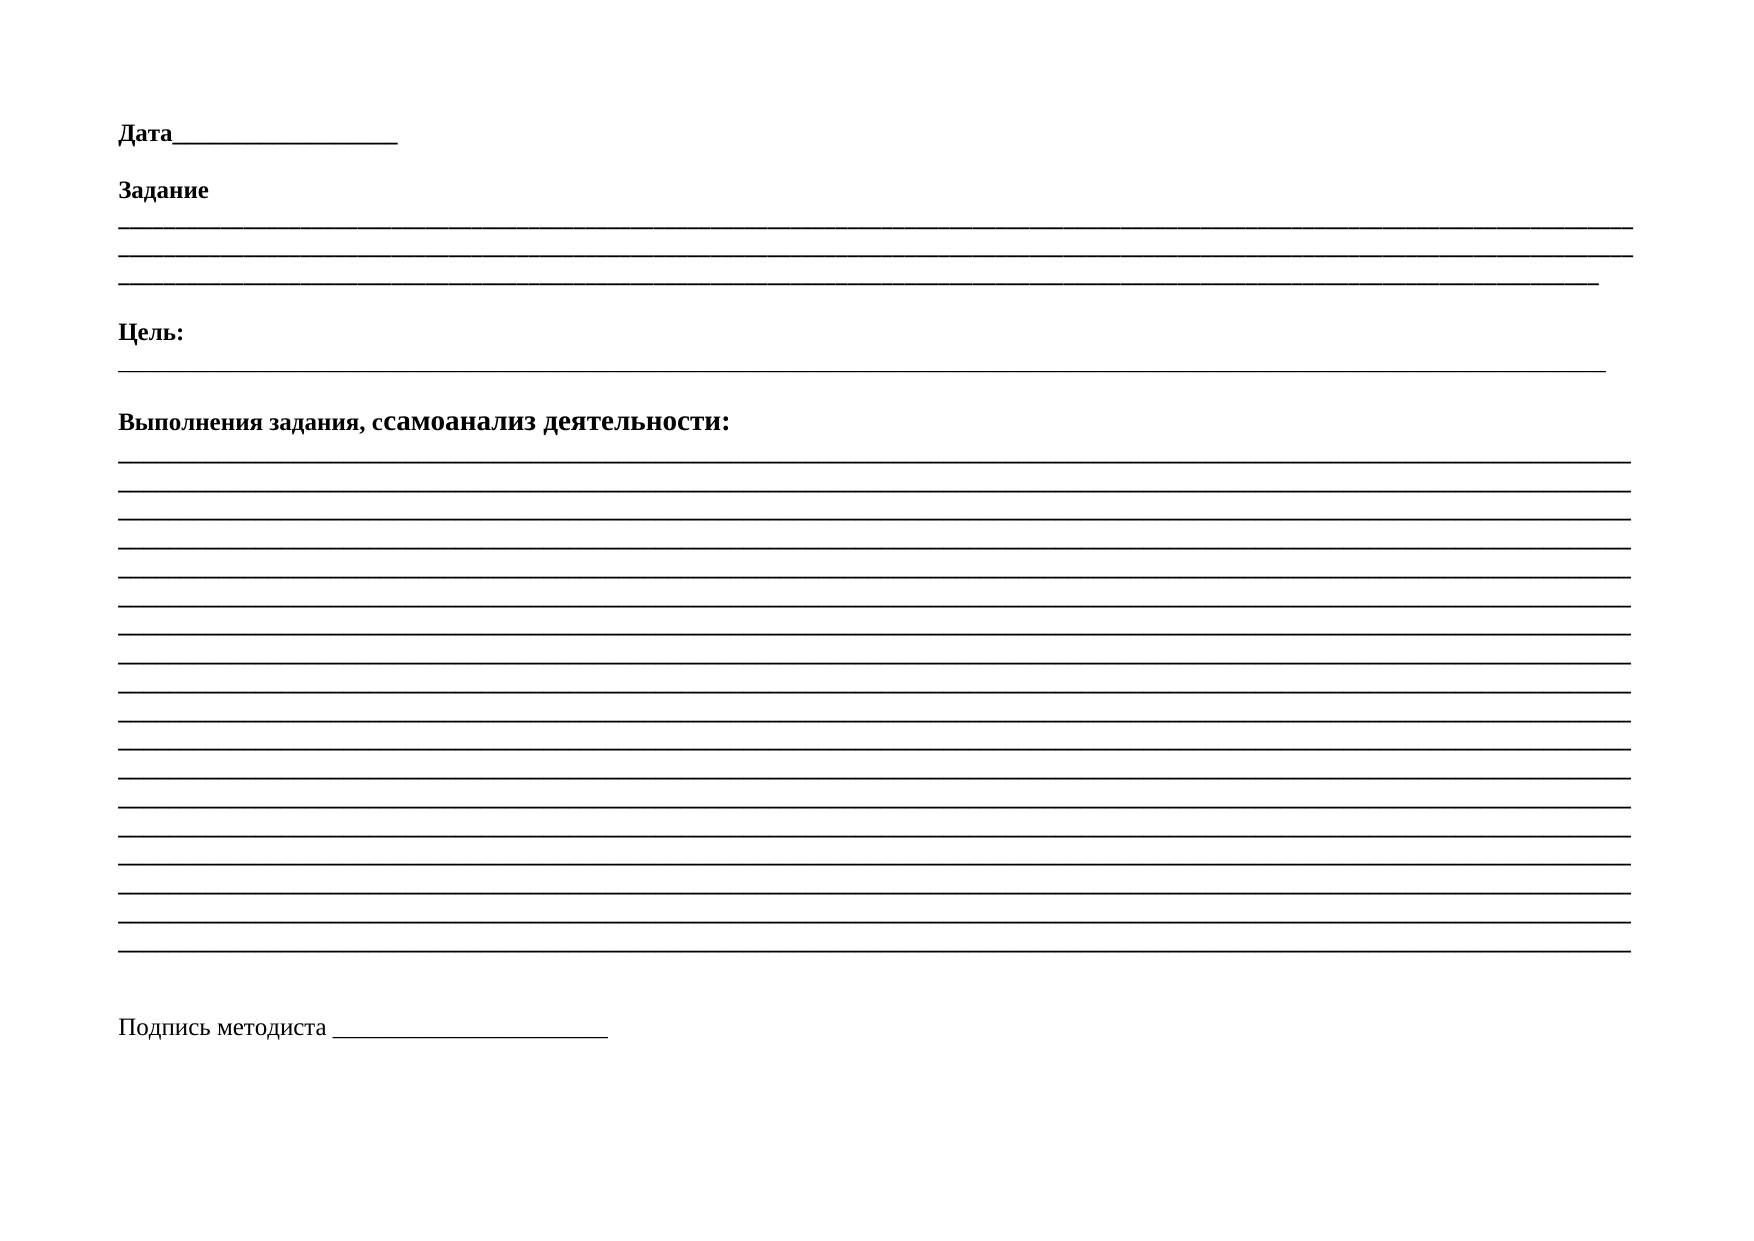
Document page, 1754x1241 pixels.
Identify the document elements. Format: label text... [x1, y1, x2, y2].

text _________________________________________________________________________________________________________________________________________________________________________________________________________________________________________________________________________________________________________________________________________________________________________________________________________________________________________________________________________________________________________________________________________________________________________________________________________________________________________________________________________________________________________________________________________________________________________________________________________________________________________________________________________________________________________________________________________________________________________________________________________________________________________________________________________________________________________________________________ [118, 696, 1636, 954]
text Выполнения задания, ссамоанализ деятельности: [118, 403, 1636, 437]
text ____________________________________________________________________________________________________________________________________________________________________________________________________________________________________________________________________________________________________________________________________________________________________________________________________________ [118, 204, 1636, 288]
text _________________________________________________________________________________________________________________________________________________________________________________________________________________________________________________________________________________________________________________________________________________________________________________________________________________________________________________________________________________________________________________________________________________________________________________________________________________________________________________________________________________________________________________________________________________________________________________________________________________________________________________________________________________________________________________________________________________________________________________________________________________________________________________________________________________________________________________________________ [118, 437, 1636, 696]
text Дата__________________ [118, 118, 1636, 147]
text Подпись методиста ______________________ [118, 1012, 1636, 1041]
text Цель: _______________________________________________________________________________________________________________________ [118, 317, 1636, 375]
text Задание [118, 176, 1636, 204]
